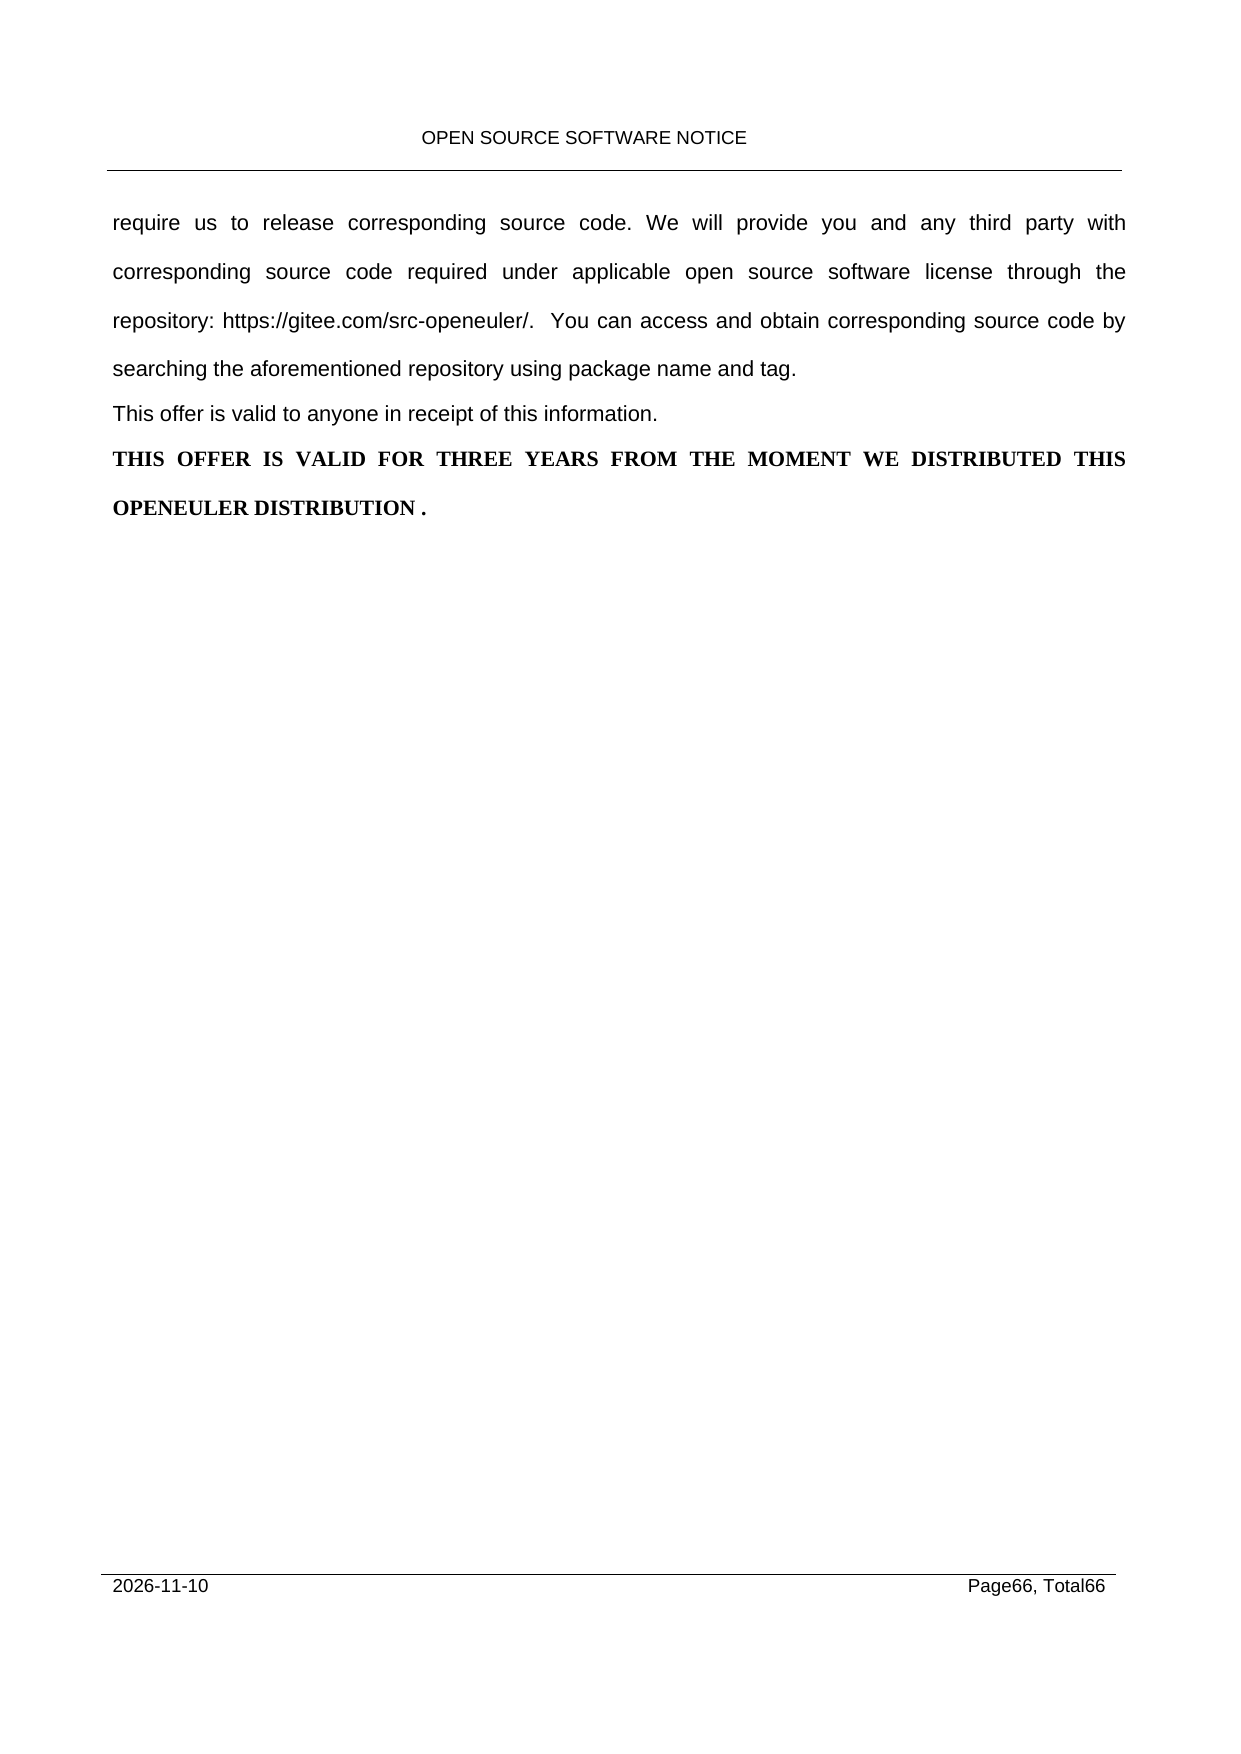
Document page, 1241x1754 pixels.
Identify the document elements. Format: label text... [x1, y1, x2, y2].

text THIS OFFER IS VALID FOR THREE YEARS FROM THE MOMENT WE DISTRIBUTED THIS OPENEULER DISTRIBUTION . [112, 443, 1128, 524]
text This offer is valid to anyone in receipt of this information. [112, 398, 1128, 430]
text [112, 206, 1128, 385]
